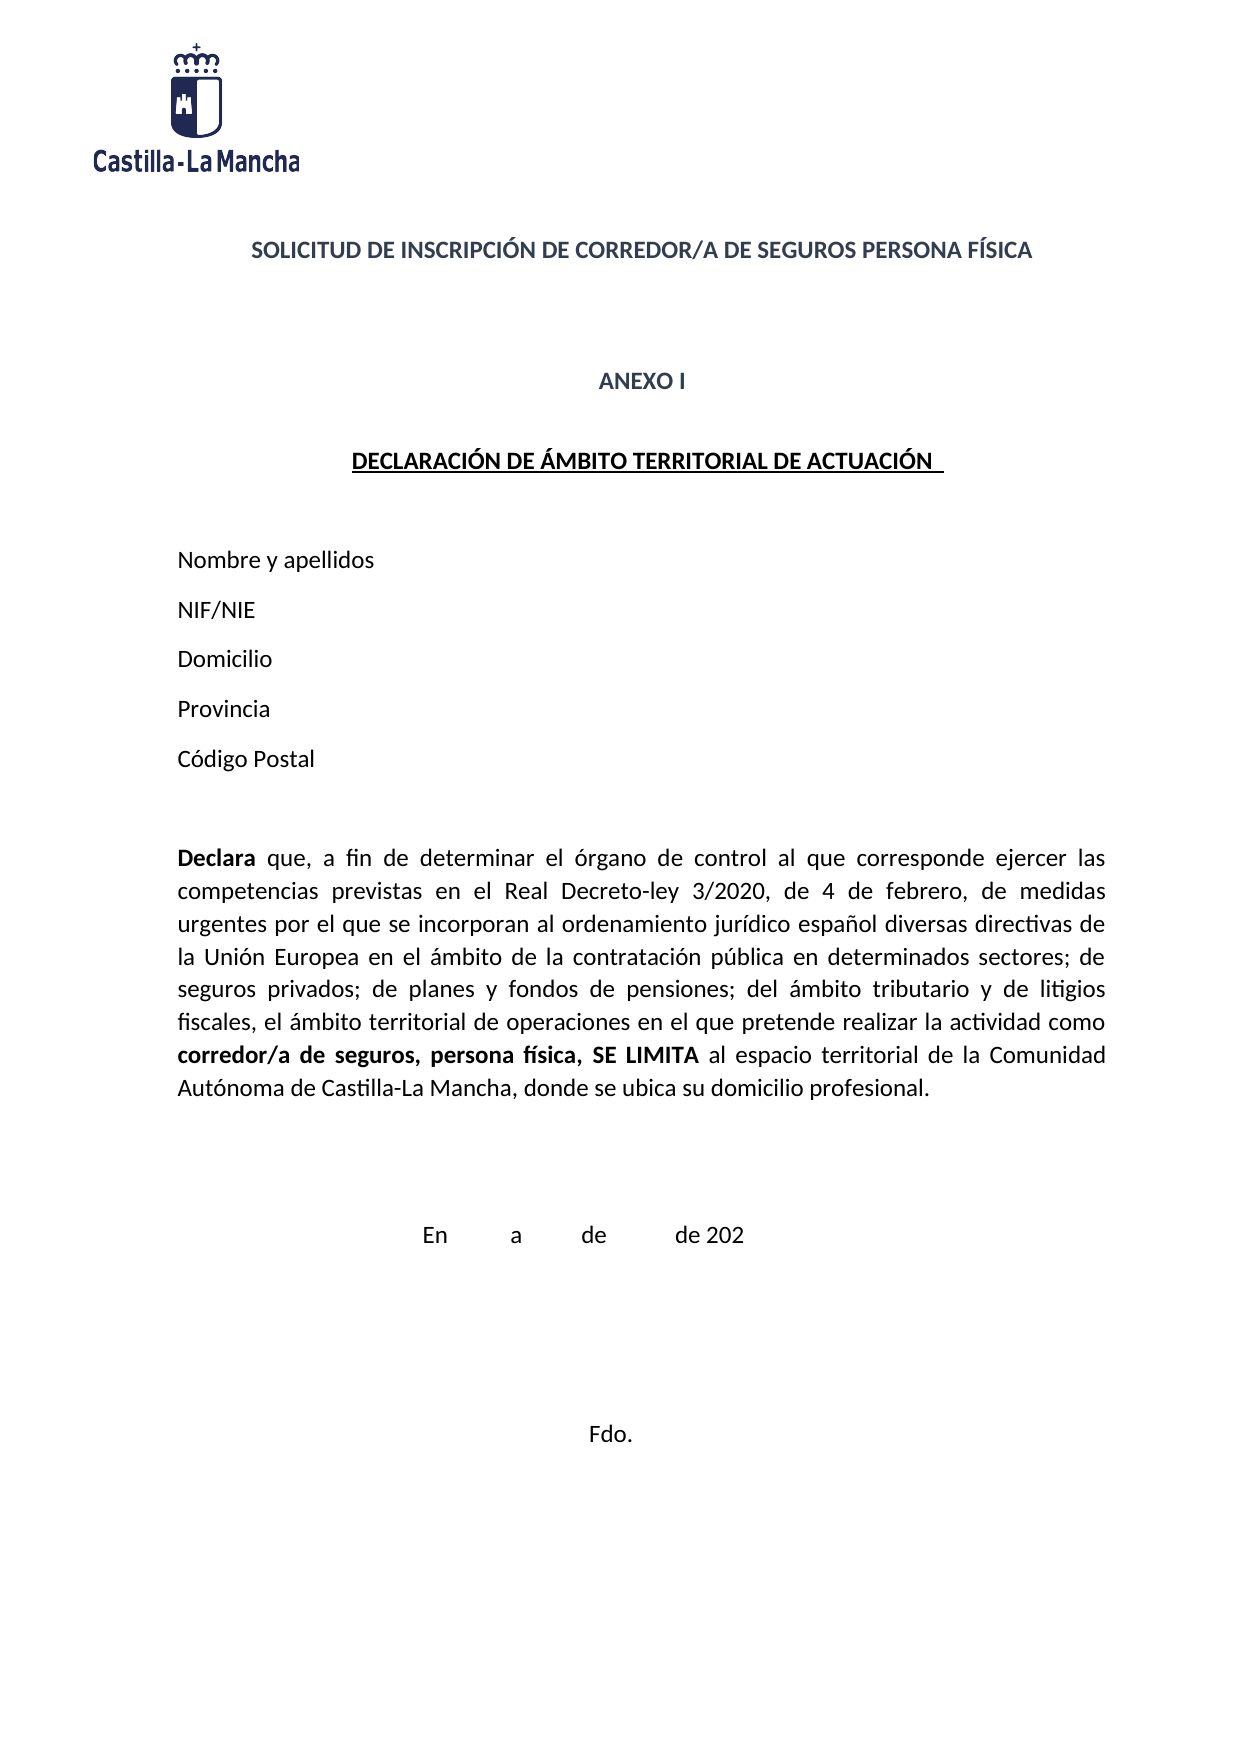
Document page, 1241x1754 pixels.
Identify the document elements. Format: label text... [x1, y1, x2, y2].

picture [93, 43, 299, 172]
text Código Postal [177, 743, 1107, 773]
subtitle ANEXO I [177, 366, 1107, 396]
text En a de de 202 [177, 1219, 1052, 1250]
text Domicilio [177, 644, 1107, 674]
text Nombre y apellidos [177, 544, 1107, 575]
text DECLARACIÓN DE ÁMBITO TERRITORIAL DE ACTUACIÓN [177, 445, 1107, 476]
text NIF/NIE [177, 594, 1107, 624]
text Declara que, a fin de determinar el órgano de control al que corresponde ejercer las competencias previstas en el Real Decreto-ley 3/2020, de 4 de febrero, de medidas urgentes por el que se incorporan al ordenamiento jurídico español diversas directivas de la Unión Europea en el ámbito de la contratación pública en determinados sectores; de seguros privados; de planes y fondos de pensiones; del ámbito tributario y de litigios fiscales, el ámbito territorial de operaciones en el que pretende realizar la actividad como corredor/a de seguros, persona física, SE LIMITA al espacio territorial de la Comunidad Autónoma de Castilla-La Mancha, donde se ubica su domicilio profesional. [177, 842, 1107, 1103]
text Fdo. [177, 1418, 1107, 1448]
text Provincia [177, 693, 1107, 724]
subtitle SOLICITUD DE INSCRIPCIÓN DE CORREDOR/A DE SEGUROS PERSONA FÍSICA [177, 235, 1107, 265]
